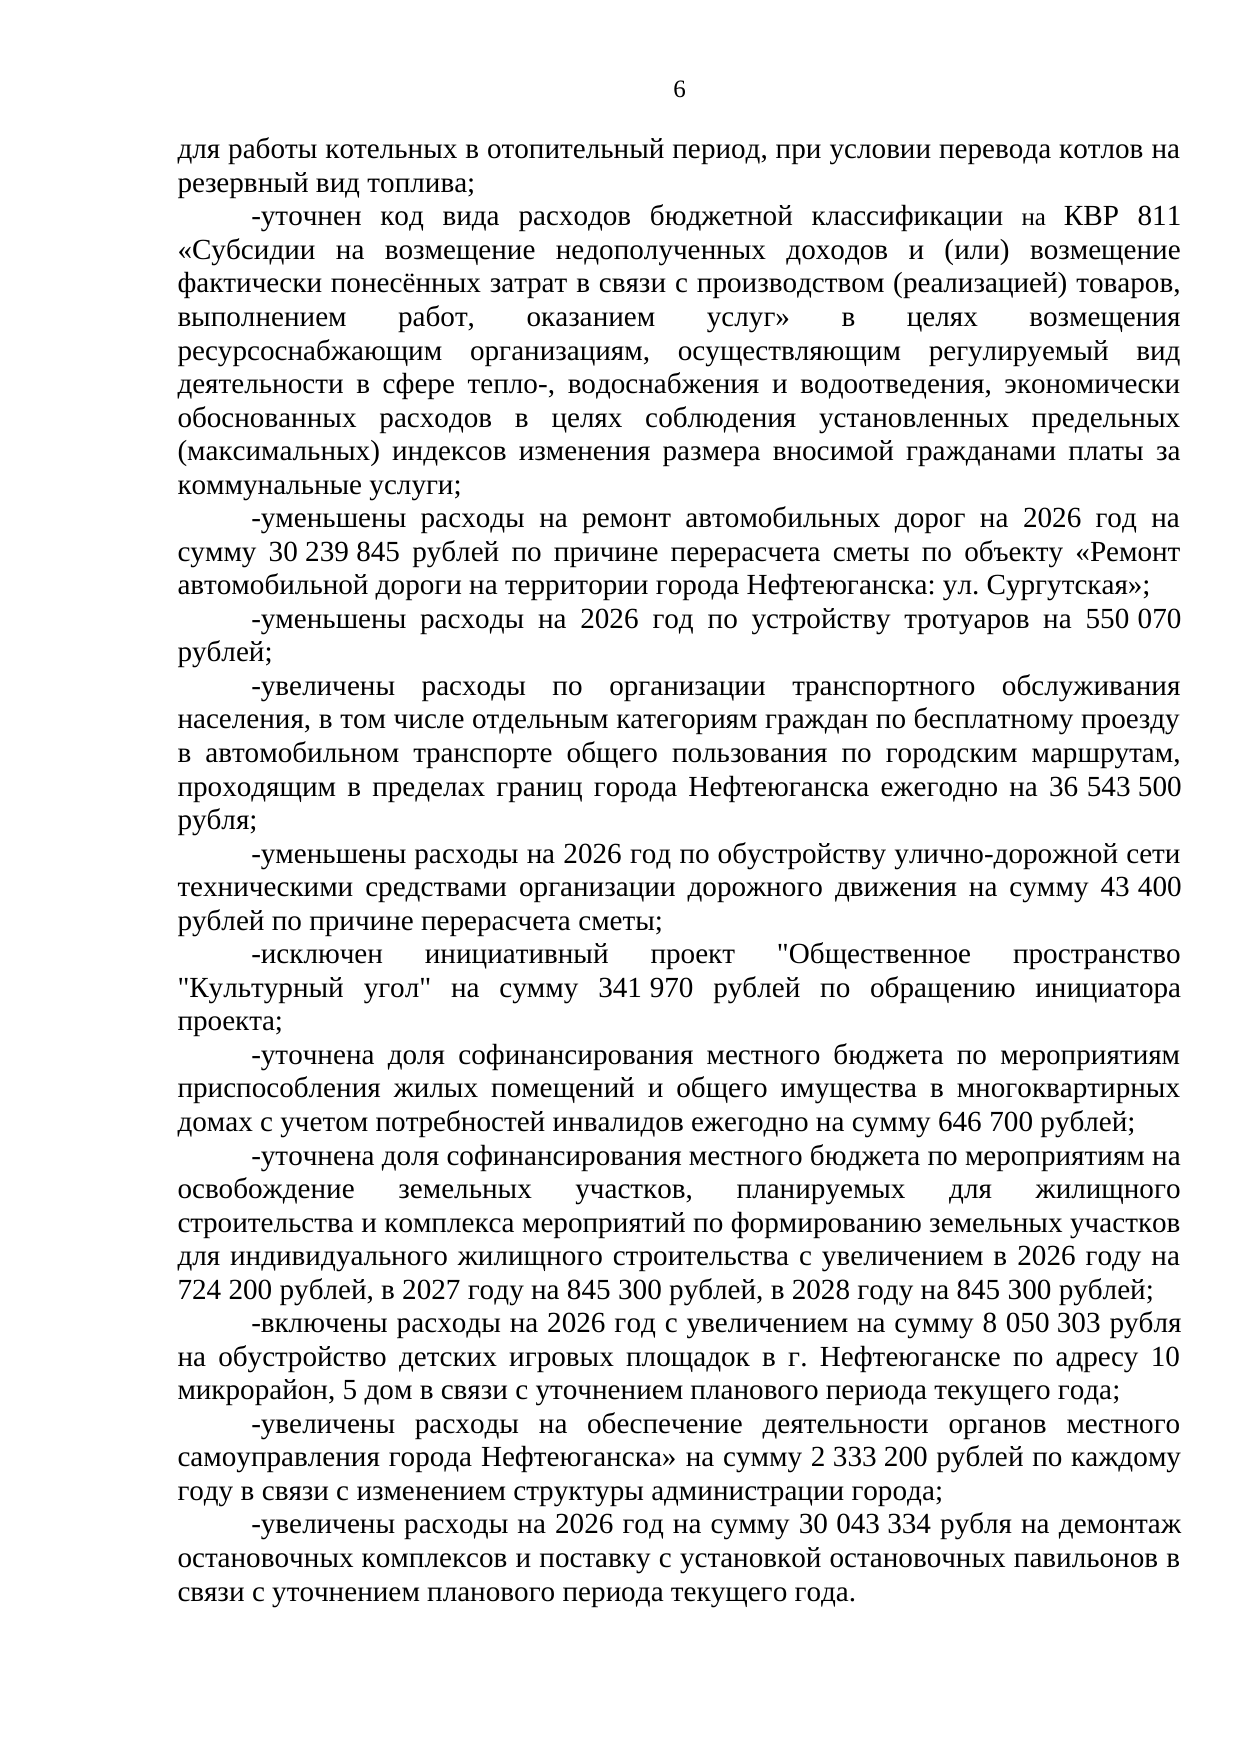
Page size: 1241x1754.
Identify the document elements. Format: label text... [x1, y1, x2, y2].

list -уменьшены расходы на 2026 год по обустройству улично-дорожной сети техническими средствами организации дорожного движения на сумму 43 400 рублей по причине перерасчета сметы; [177, 836, 1181, 936]
list -увеличены расходы по организации транспортного обслуживания населения, в том числе отдельным категориям граждан по бесплатному проезду в автомобильном транспорте общего пользования по городским маршрутам, проходящим в пределах границ города Нефтеюганска ежегодно на 36 543 500 рубля; [177, 668, 1181, 836]
list -исключен инициативный проект "Общественное пространство "Культурный угол" на сумму 341 970 рублей по обращению инициатора проекта; [177, 936, 1181, 1037]
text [177, 131, 1181, 198]
list -уточнена доля софинансирования местного бюджета по мероприятиям на освобождение земельных участков, планируемых для жилищного строительства и комплекса мероприятий по формированию земельных участков для индивидуального жилищного строительства с увеличением в 2026 году на 724 200 рублей, в 2027 году на 845 300 рублей, в 2028 году на 845 300 рублей; [177, 1138, 1181, 1305]
list -увеличены расходы на 2026 год на сумму 30 043 334 рубля на демонтаж остановочных комплексов и поставку с установкой остановочных павильонов в связи с уточнением планового периода текущего года. [177, 1507, 1181, 1607]
list -увеличены расходы на обеспечение деятельности органов местного самоуправления города Нефтеюганска» на сумму 2 333 200 рублей по каждому году в связи с изменением структуры администрации города; [177, 1406, 1181, 1507]
list -уменьшены расходы на 2026 год по устройству тротуаров на 550 070 рублей; [177, 601, 1181, 668]
list -включены расходы на 2026 год с увеличением на сумму 8 050 303 рубля на обустройство детских игровых площадок в г. Нефтеюганске по адресу 10 микрорайон, 5 дом в связи с уточнением планового периода текущего года; [177, 1305, 1181, 1406]
list -уточнена доля софинансирования местного бюджета по мероприятиям приспособления жилых помещений и общего имущества в многоквартирных домах с учетом потребностей инвалидов ежегодно на сумму 646 700 рублей; [177, 1037, 1181, 1138]
list -уточнен код вида расходов бюджетной классификации на КВР 811 «Субсидии на возмещение недополученных доходов и (или) возмещение фактически понесённых затрат в связи с производством (реализацией) товаров, выполнением работ, оказанием услуг» в целях возмещения ресурсоснабжающим организациям, осуществляющим регулируемый вид деятельности в сфере тепло-, водоснабжения и водоотведения, экономически обоснованных расходов в целях соблюдения установленных предельных (максимальных) индексов изменения размера вносимой гражданами платы за коммунальные услуги; [177, 198, 1181, 500]
list -уменьшены расходы на ремонт автомобильных дорог на 2026 год на сумму 30 239 845 рублей по причине перерасчета сметы по объекту «Ремонт автомобильной дороги на территории города Нефтеюганска: ул. Сургутская»; [177, 500, 1181, 601]
